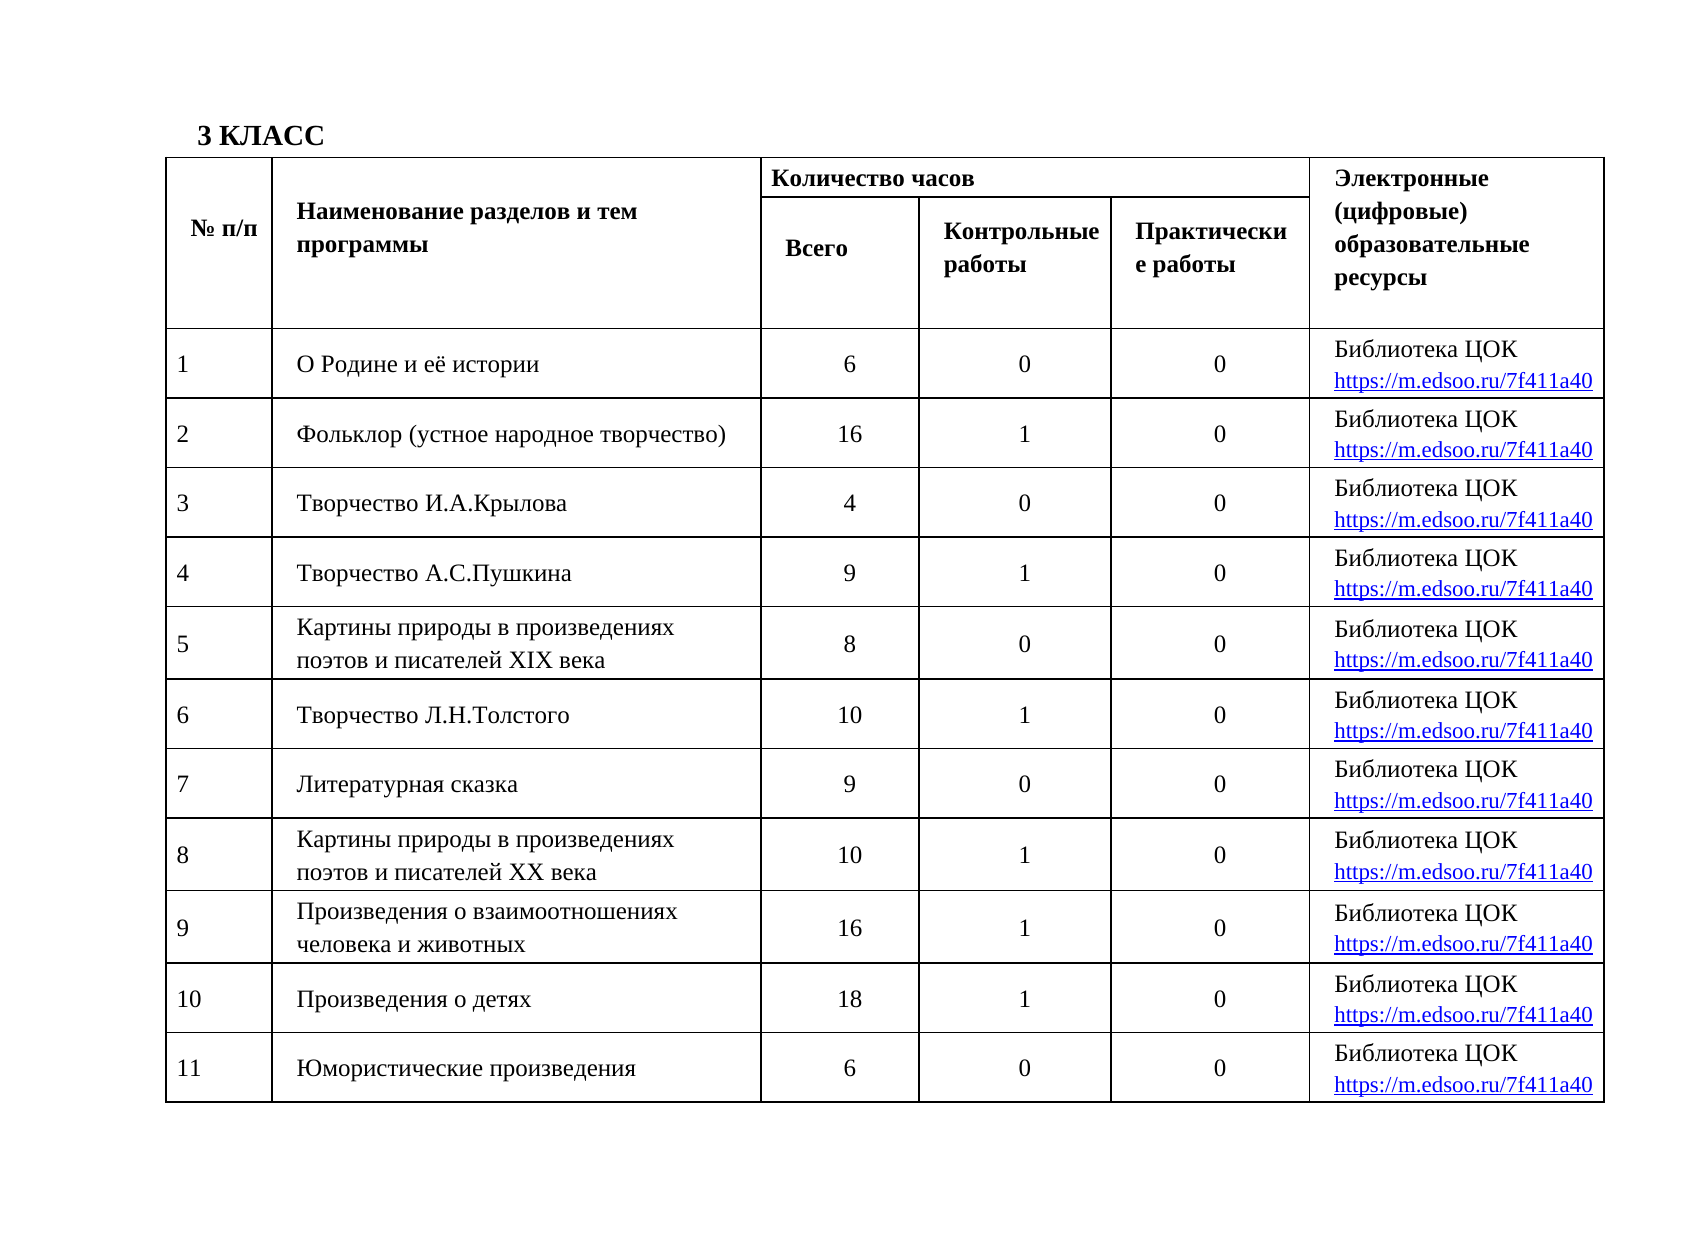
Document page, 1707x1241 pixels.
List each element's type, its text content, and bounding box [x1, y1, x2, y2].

table_cell Библиотека ЦОК https://m.edsoo.ru/7f411a40 [1310, 607, 1603, 678]
table_cell 9 [762, 749, 918, 817]
table_cell 10 [167, 964, 271, 1032]
table_cell 1 [920, 399, 1110, 467]
table_cell 9 [762, 538, 918, 606]
table_header Количество часов [762, 158, 1309, 196]
table_cell 0 [920, 749, 1110, 817]
table_cell 11 [167, 1033, 271, 1101]
table_cell Контрольные работы [920, 198, 1110, 327]
table_cell 1 [167, 329, 271, 397]
table_cell 0 [920, 468, 1110, 536]
table_cell Творчество Л.Н.Толстого [273, 680, 760, 748]
table_cell О Родине и её истории [273, 329, 760, 397]
table_cell 0 [1112, 399, 1309, 467]
table_cell 7 [167, 749, 271, 817]
table_cell 6 [762, 1033, 918, 1101]
table_cell 16 [762, 399, 918, 467]
table_cell Библиотека ЦОК https://m.edsoo.ru/7f411a40 [1310, 680, 1603, 748]
table_cell 10 [762, 819, 918, 890]
table_cell Библиотека ЦОК https://m.edsoo.ru/7f411a40 [1310, 538, 1603, 606]
table_cell Практические работы [1112, 198, 1309, 327]
table_cell 0 [1112, 680, 1309, 748]
table_cell Картины природы в произведениях поэтов и писателей XX века [273, 819, 760, 890]
table_cell Фольклор (устное народное творчество) [273, 399, 760, 467]
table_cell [1310, 891, 1603, 962]
table_header № п/п [167, 158, 271, 327]
table_cell 6 [762, 329, 918, 397]
table_cell 1 [920, 680, 1110, 748]
table_cell 0 [1112, 468, 1309, 536]
table_cell Произведения о взаимоотношениях человека и животных [273, 891, 760, 962]
table_cell 0 [920, 607, 1110, 678]
table_header Электронные (цифровые) образовательные ресурсы [1310, 158, 1603, 327]
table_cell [1310, 964, 1603, 1032]
table_cell 3 [167, 468, 271, 536]
table_header Наименование разделов и тем программы [273, 158, 760, 327]
table_cell 9 [167, 891, 271, 962]
table_cell 1 [920, 964, 1110, 1032]
table_cell 8 [762, 607, 918, 678]
table_cell 1 [920, 891, 1110, 962]
table_cell 0 [1112, 819, 1309, 890]
table_cell 0 [1112, 607, 1309, 678]
table_cell Библиотека ЦОК https://m.edsoo.ru/7f411a40 [1310, 399, 1603, 467]
table_cell 6 [167, 680, 271, 748]
table_cell 0 [1112, 891, 1309, 962]
table_cell Юмористические произведения [273, 1033, 760, 1101]
table_cell 0 [920, 329, 1110, 397]
table_cell Произведения о детях [273, 964, 760, 1032]
table_cell 1 [920, 819, 1110, 890]
table_cell 5 [167, 607, 271, 678]
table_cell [1310, 1033, 1603, 1101]
table_cell Библиотека ЦОК https://m.edsoo.ru/7f411a40 [1310, 329, 1603, 397]
table_cell 16 [762, 891, 918, 962]
table_cell Картины природы в произведениях поэтов и писателей ХIХ века [273, 607, 760, 678]
table_cell Творчество А.С.Пушкина [273, 538, 760, 606]
table_cell Всего [762, 198, 918, 327]
table_cell 8 [167, 819, 271, 890]
table_cell Библиотека ЦОК https://m.edsoo.ru/7f411a40 [1310, 749, 1603, 817]
table_cell 18 [762, 964, 918, 1032]
table_cell 2 [167, 399, 271, 467]
table_cell 4 [167, 538, 271, 606]
table_cell 10 [762, 680, 918, 748]
table_cell Библиотека ЦОК https://m.edsoo.ru/7f411a40 [1310, 468, 1603, 536]
table_cell 0 [1112, 329, 1309, 397]
table_cell 0 [920, 1033, 1110, 1101]
table_cell 0 [1112, 1033, 1309, 1101]
table_cell Литературная сказка [273, 749, 760, 817]
table_cell 0 [1112, 964, 1309, 1032]
table_cell 0 [1112, 749, 1309, 817]
text 3 КЛАСС [190, 118, 1618, 152]
table_cell 4 [762, 468, 918, 536]
table_cell 1 [920, 538, 1110, 606]
table_cell Творчество И.А.Крылова [273, 468, 760, 536]
table_cell 0 [1112, 538, 1309, 606]
table_cell Библиотека ЦОК https://m.edsoo.ru/7f411a40 [1310, 819, 1603, 890]
